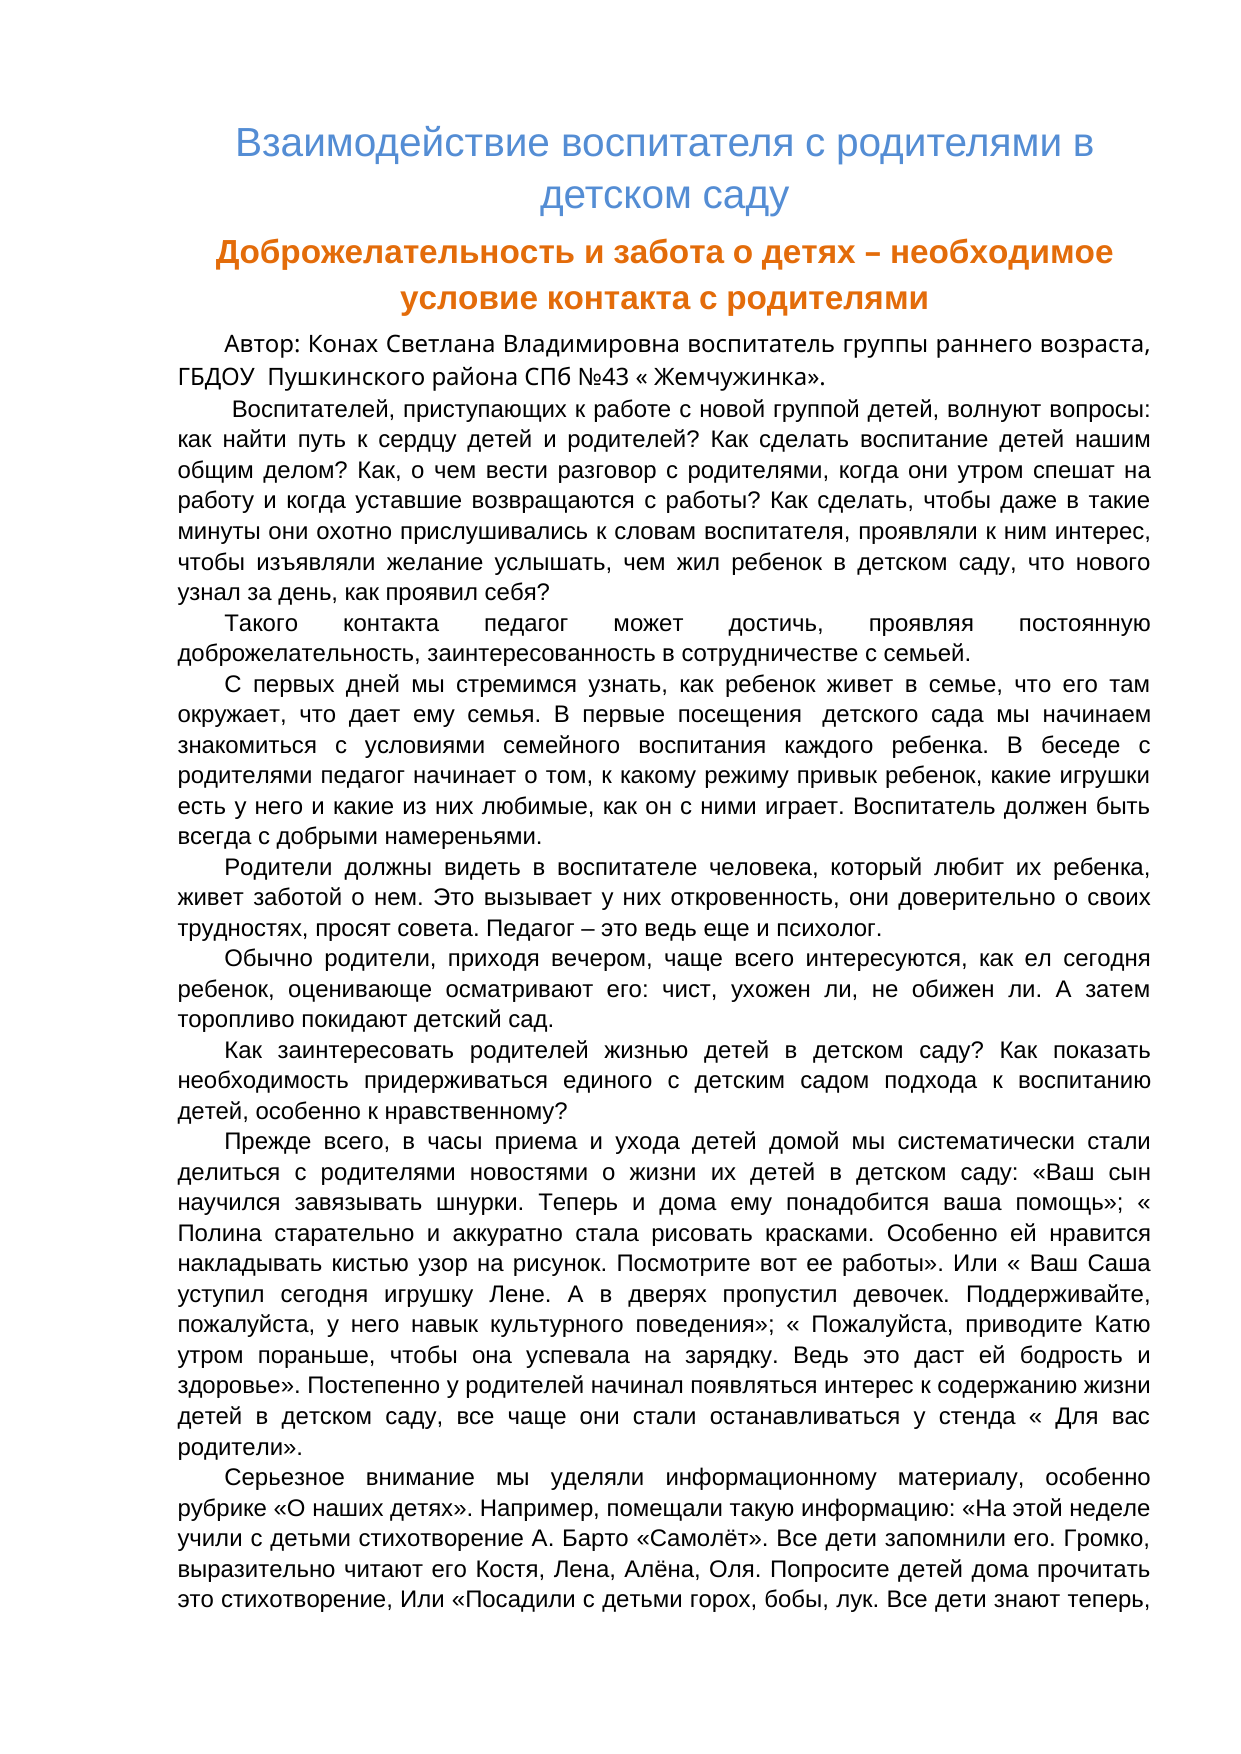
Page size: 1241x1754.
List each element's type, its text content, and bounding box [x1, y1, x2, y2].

text Как заинтересовать родителей жизнью детей в детском саду? Как показать необходимость придерживаться единого с детским садом подхода к воспитанию детей, особенно к нравственному? [177, 1033, 1152, 1124]
text Такого контакта педагог может достичь, проявляя постоянную доброжелательность, заинтересованность в сотрудничестве с семьей. [177, 606, 1152, 667]
text Родители должны видеть в воспитателе человека, который любит их ребенка, живет заботой о нем. Это вызывает у них откровенность, они доверительно о своих трудностях, просят совета. Педагог – это ведь еще и психолог. [177, 850, 1152, 941]
text С первых дней мы стремимся узнать, как ребенок живет в семье, что его там окружает, что дает ему семья. В первые посещения детского сада мы начинаем знакомиться с условиями семейного воспитания каждого ребенка. В беседе с родителями педагог начинает о том, к какому режиму привык ребенок, какие игрушки есть у него и какие из них любимые, как он с ними играет. Воспитатель должен быть всегда с добрыми намереньями. [177, 667, 1152, 850]
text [177, 1460, 1152, 1613]
text Прежде всего, в часы приема и ухода детей домой мы систематически стали делиться с родителями новостями о жизни их детей в детском саду: «Ваш сын научился завязывать шнурки. Теперь и дома ему понадобится ваша помощь»; « Полина старательно и аккуратно стала рисовать красками. Особенно ей нравится накладывать кистью узор на рисунок. Посмотрите вот ее работы». Или « Ваш Саша уступил сегодня игрушку Лене. А в дверях пропустил девочек. Поддерживайте, пожалуйста, у него навык культурного поведения»; « Пожалуйста, приводите Катю утром пораньше, чтобы она успевала на зарядку. Ведь это даст ей бодрость и здоровье». Постепенно у родителей начинал появляться интерес к содержанию жизни детей в детском саду, все чаще они стали останавливаться у стенда « Для вас родители». [177, 1124, 1152, 1460]
text Автор: Конах Светлана Владимировна воспитатель группы раннего возраста, ГБДОУ Пушкинского района СПб №43 « Жемчужинка». [177, 327, 1152, 392]
text Доброжелательность и забота о детях – необходимое условие контакта с родителями [177, 228, 1152, 319]
text Воспитателей, приступающих к работе с новой группой детей, волнуют вопросы: как найти путь к сердцу детей и родителей? Как сделать воспитание детей нашим общим делом? Как, о чем вести разговор с родителями, когда они утром спешат на работу и когда уставшие возвращаются с работы? Как сделать, чтобы даже в такие минуты они охотно прислушивались к словам воспитателя, проявляли к ним интерес, чтобы изъявляли желание услышать, чем жил ребенок в детском саду, что нового узнал за день, как проявил себя? [177, 392, 1152, 606]
text Обычно родители, приходя вечером, чаще всего интересуются, как ел сегодня ребенок, оценивающе осматривают его: чист, ухожен ли, не обижен ли. А затем торопливо покидают детский сад. [177, 941, 1152, 1033]
text Взаимодействие воспитателя с родителями в детском саду [177, 118, 1152, 220]
